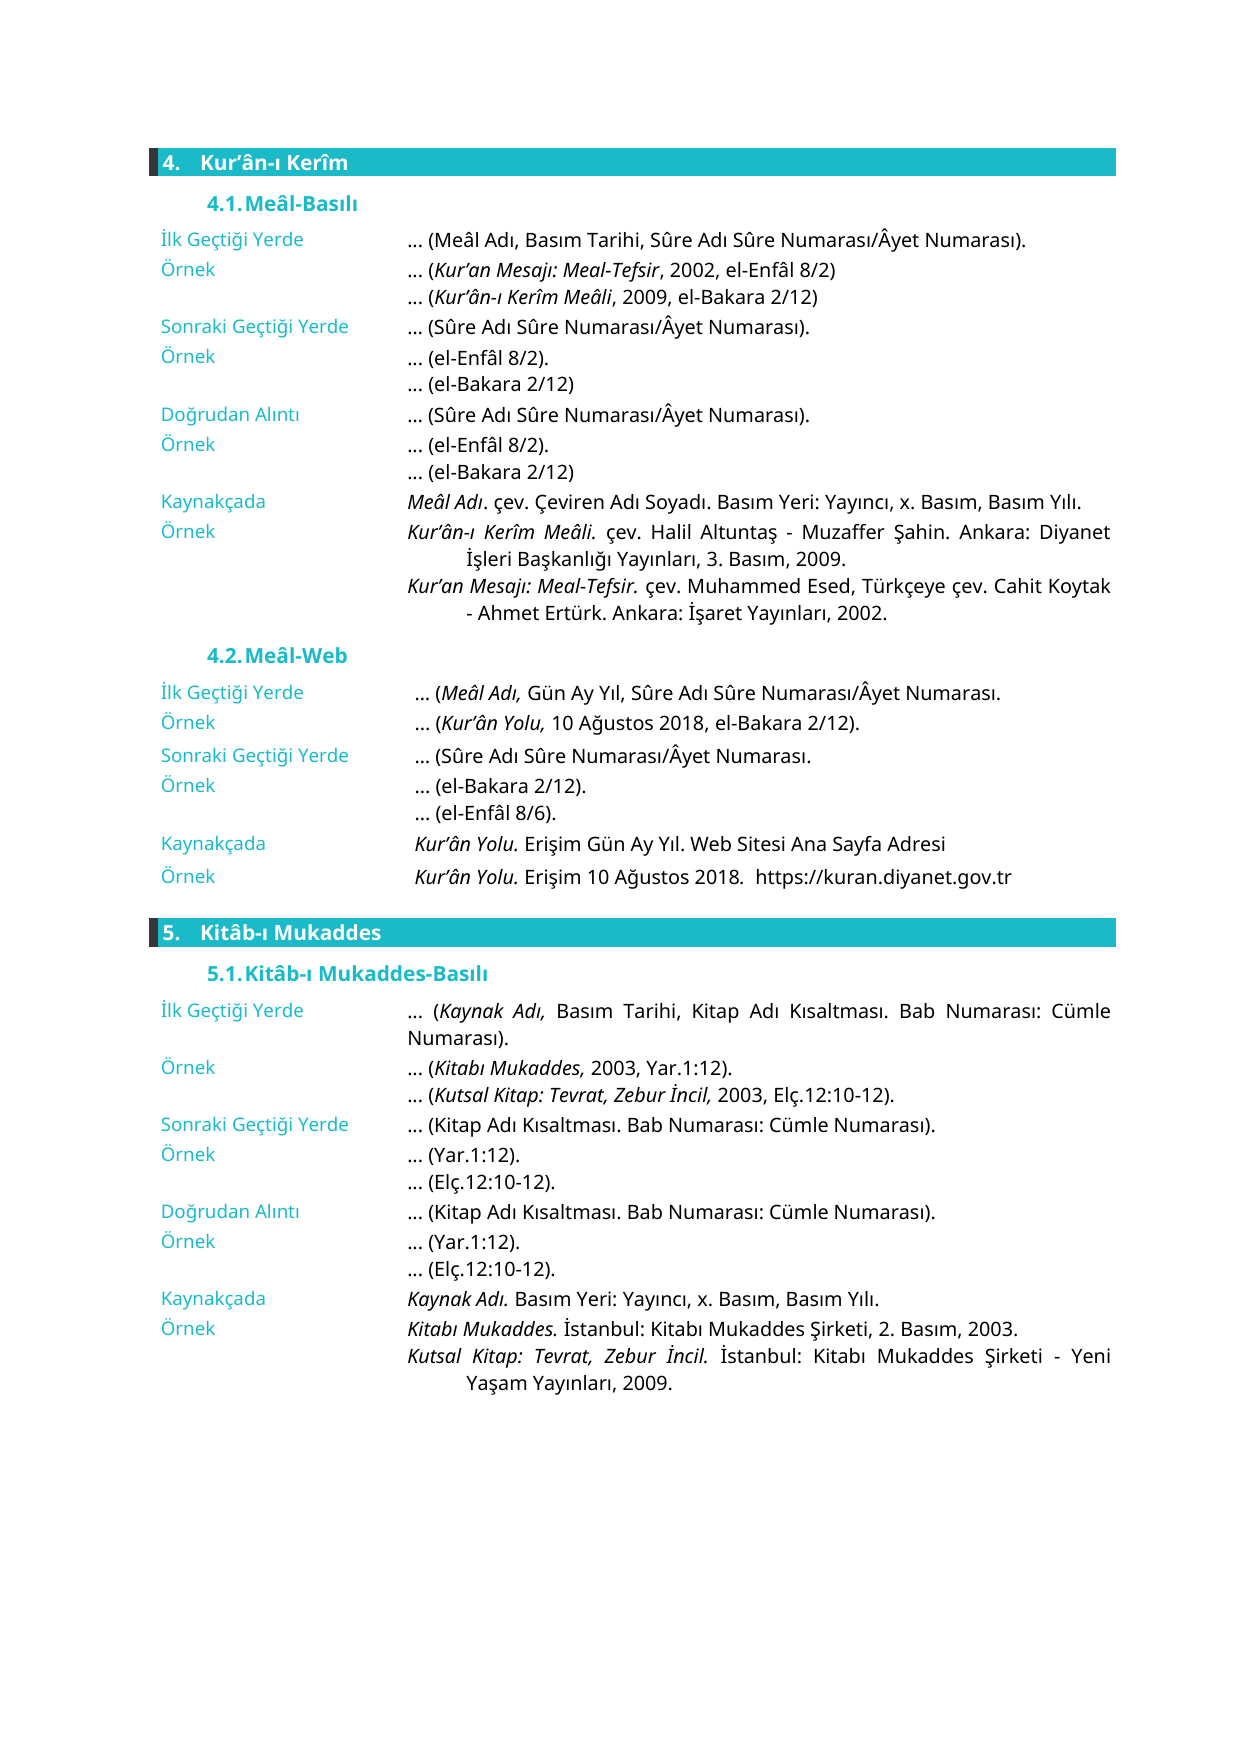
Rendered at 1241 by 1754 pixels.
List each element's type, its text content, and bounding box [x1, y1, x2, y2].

table_cell Örnek [151, 1229, 394, 1282]
table_header İlk Geçtiği Yerde [151, 997, 394, 1051]
table_cell ... (Kitap Adı Kısaltması. Bab Numarası: Cümle Numarası). [397, 1199, 1121, 1225]
table_cell ... (el-Enfâl 8/2). ... (el-Bakara 2/12) [397, 431, 1121, 485]
table_cell Örnek [151, 773, 402, 827]
table_cell ... (Yar.1:12). ... (Elç.12:10-12). [397, 1141, 1121, 1195]
table_cell ... (el-Enfâl 8/2). ... (el-Bakara 2/12) [397, 344, 1121, 398]
table_cell ... (Yar.1:12). ... (Elç.12:10-12). [397, 1229, 1121, 1282]
subtitle Meâl-Basılı [207, 189, 1122, 217]
subtitle Kur’ân-ı Kerîm [158, 148, 1116, 176]
table_cell Örnek [151, 710, 402, 739]
table_cell Örnek [151, 518, 394, 626]
subtitle Kitâb-ı Mukaddes [158, 918, 1116, 947]
table_cell Meâl Adı. çev. Çeviren Adı Soyadı. Basım Yeri: Yayıncı, x. Basım, Basım Yılı. [397, 488, 1121, 515]
table_cell ... (el-Bakara 2/12). ... (el-Enfâl 8/6). [405, 773, 1121, 827]
table_cell Sonraki Geçtiği Yerde [151, 743, 402, 769]
table_header ... (Meâl Adı, Basım Tarihi, Sûre Adı Sûre Numarası/Âyet Numarası). [397, 226, 1121, 253]
table_cell Örnek [151, 257, 394, 311]
table_cell ... (Kur’ân Yolu, 10 Ağustos 2018, el-Bakara 2/12). [405, 710, 1121, 739]
table_cell Örnek [151, 1141, 394, 1195]
table_cell … (Sûre Adı Sûre Numarası/Âyet Numarası). [397, 314, 1121, 341]
table_header İlk Geçtiği Yerde [151, 226, 394, 253]
table_cell ... (Kur’an Mesajı: Meal-Tefsir, 2002, el-Enfâl 8/2) ... (Kur’ân-ı Kerîm Meâli, 2009, el-Bakara 2/12) [397, 257, 1121, 311]
table_cell Kur’ân-ı Kerîm Meâli. çev. Halil Altuntaş - Muzaffer Şahin. Ankara: Diyanet İşleri Başkanlığı Yayınları, 3. Basım, 2009. Kur’an Mesajı: Meal-Tefsir. çev. Muhammed Esed, Türkçeye çev. Cahit Koytak - Ahmet Ertürk. Ankara: İşaret Yayınları, 2002. [397, 518, 1121, 626]
table_cell Kur’ân Yolu. Erişim Gün Ay Yıl. Web Sitesi Ana Sayfa Adresi [405, 830, 1121, 860]
table_cell Örnek [151, 1316, 394, 1397]
table_cell Doğrudan Alıntı [151, 401, 394, 428]
table_cell Doğrudan Alıntı [151, 1199, 394, 1225]
table_cell Kur’ân Yolu. Erişim 10 Ağustos 2018. https://kuran.diyanet.gov.tr [405, 863, 1121, 890]
table_header ... (Kaynak Adı, Basım Tarihi, Kitap Adı Kısaltması. Bab Numarası: Cümle Numarası). [397, 997, 1121, 1051]
table_cell … (Sûre Adı Sûre Numarası/Âyet Numarası. [405, 743, 1121, 769]
table_cell … (Sûre Adı Sûre Numarası/Âyet Numarası). [397, 401, 1121, 428]
table_cell Kaynakçada [151, 830, 402, 860]
table_cell Örnek [151, 1054, 394, 1108]
table_header İlk Geçtiği Yerde [151, 680, 402, 706]
table_cell Örnek [151, 863, 402, 890]
table_cell ... (Kitap Adı Kısaltması. Bab Numarası: Cümle Numarası). [397, 1111, 1121, 1138]
table_cell ... (Kitabı Mukaddes, 2003, Yar.1:12). ... (Kutsal Kitap: Tevrat, Zebur İncil, 2003, Elç.12:10-12). [397, 1054, 1121, 1108]
table_cell Kitabı Mukaddes. İstanbul: Kitabı Mukaddes Şirketi, 2. Basım, 2003. Kutsal Kitap: Tevrat, Zebur İncil. İstanbul: Kitabı Mukaddes Şirketi - Yeni Yaşam Yayınları, 2009. [397, 1316, 1121, 1397]
subtitle Kitâb-ı Mukaddes-Basılı [207, 959, 1122, 988]
table_cell Kaynakçada [151, 488, 394, 515]
table_cell Örnek [151, 344, 394, 398]
table_cell Sonraki Geçtiği Yerde [151, 1111, 394, 1138]
subtitle Meâl-Web [207, 642, 1122, 670]
table_cell Kaynak Adı. Basım Yeri: Yayıncı, x. Basım, Basım Yılı. [397, 1286, 1121, 1313]
table_cell Kaynakçada [151, 1286, 394, 1313]
table_cell Örnek [151, 431, 394, 485]
table_cell Sonraki Geçtiği Yerde [151, 314, 394, 341]
table_header … (Meâl Adı, Gün Ay Yıl, Sûre Adı Sûre Numarası/Âyet Numarası. [405, 680, 1121, 706]
